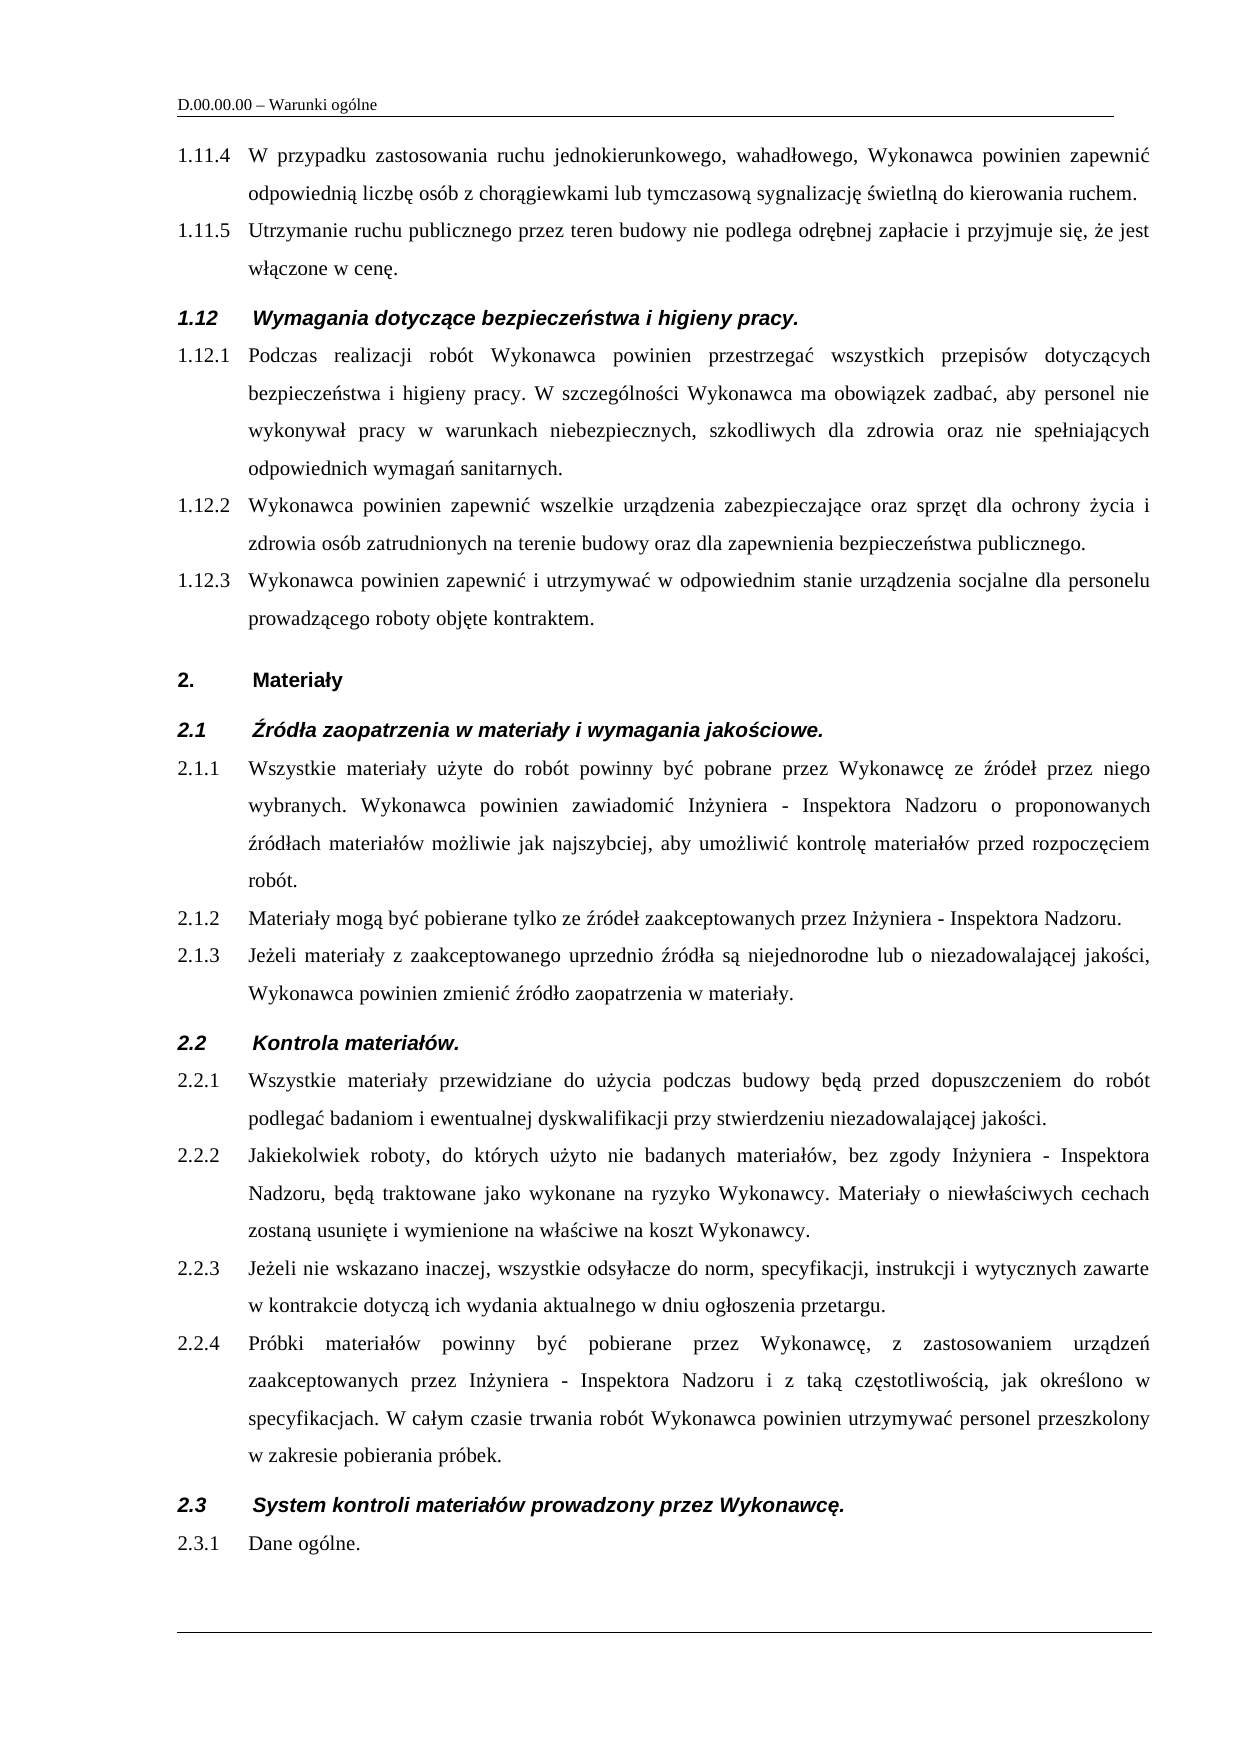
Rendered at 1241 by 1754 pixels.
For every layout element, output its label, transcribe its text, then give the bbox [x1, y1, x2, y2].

subtitle Wykonawca powinien zapewnić wszelkie urządzenia zabezpieczające oraz sprzęt dla ochrony życia i zdrowia osób zatrudnionych na terenie budowy oraz dla zapewnienia bezpieczeństwa publicznego. [177, 480, 1152, 555]
subtitle Źródła zaopatrzenia w materiały i wymagania jakościowe. [177, 705, 1152, 742]
subtitle Wszystkie materiały użyte do robót powinny być pobrane przez Wykonawcę ze źródeł przez niego wybranych. Wykonawca powinien zawiadomić Inżyniera - Inspektora Nadzoru o proponowanych źródłach materiałów możliwie jak najszybciej, aby umożliwić kontrolę materiałów przed rozpoczęciem robót. [177, 742, 1152, 892]
subtitle Jeżeli materiały z zaakceptowanego uprzednio źródła są niejednorodne lub o niezadowalającej jakości, Wykonawca powinien zmienić źródło zaopatrzenia w materiały. [177, 930, 1152, 1005]
subtitle Próbki materiałów powinny być pobierane przez Wykonawcę, z zastosowaniem urządzeń zaakceptowanych przez Inżyniera - Inspektora Nadzoru i z taką częstotliwością, jak określono w specyfikacjach. W całym czasie trwania robót Wykonawca powinien utrzymywać personel przeszkolony w zakresie pobierania próbek. [177, 1317, 1152, 1467]
subtitle Wykonawca powinien zapewnić i utrzymywać w odpowiednim stanie urządzenia socjalne dla personelu prowadzącego roboty objęte kontraktem. [177, 555, 1152, 630]
subtitle Dane ogólne. [177, 1517, 1152, 1555]
subtitle Jakiekolwiek roboty, do których użyto nie badanych materiałów, bez zgody Inżyniera - Inspektora Nadzoru, będą traktowane jako wykonane na ryzyko Wykonawcy. Materiały o niewłaściwych cechach zostaną usunięte i wymienione na właściwe na koszt Wykonawcy. [177, 1130, 1152, 1242]
subtitle System kontroli materiałów prowadzony przez Wykonawcę. [177, 1480, 1152, 1517]
subtitle Jeżeli nie wskazano inaczej, wszystkie odsyłacze do norm, specyfikacji, instrukcji i wytycznych zawarte w kontrakcie dotyczą ich wydania aktualnego w dniu ogłoszenia przetargu. [177, 1242, 1152, 1317]
subtitle Utrzymanie ruchu publicznego przez teren budowy nie podlega odrębnej zapłacie i przyjmuje się, że jest włączone w cenę. [177, 205, 1152, 280]
subtitle W przypadku zastosowania ruchu jednokierunkowego, wahadłowego, Wykonawca powinien zapewnić odpowiednią liczbę osób z chorągiewkami lub tymczasową sygnalizację świetlną do kierowania ruchem. [177, 130, 1152, 205]
subtitle Materiały mogą być pobierane tylko ze źródeł zaakceptowanych przez Inżyniera - Inspektora Nadzoru. [177, 892, 1152, 930]
subtitle Materiały [177, 655, 1152, 692]
subtitle Kontrola materiałów. [177, 1017, 1152, 1055]
subtitle Wszystkie materiały przewidziane do użycia podczas budowy będą przed dopuszczeniem do robót podlegać badaniom i ewentualnej dyskwalifikacji przy stwierdzeniu niezadowalającej jakości. [177, 1055, 1152, 1130]
subtitle Podczas realizacji robót Wykonawca powinien przestrzegać wszystkich przepisów dotyczących bezpieczeństwa i higieny pracy. W szczególności Wykonawca ma obowiązek zadbać, aby personel nie wykonywał pracy w warunkach niebezpiecznych, szkodliwych dla zdrowia oraz nie spełniających odpowiednich wymagań sanitarnych. [177, 330, 1152, 480]
subtitle Wymagania dotyczące bezpieczeństwa i higieny pracy. [177, 292, 1152, 330]
